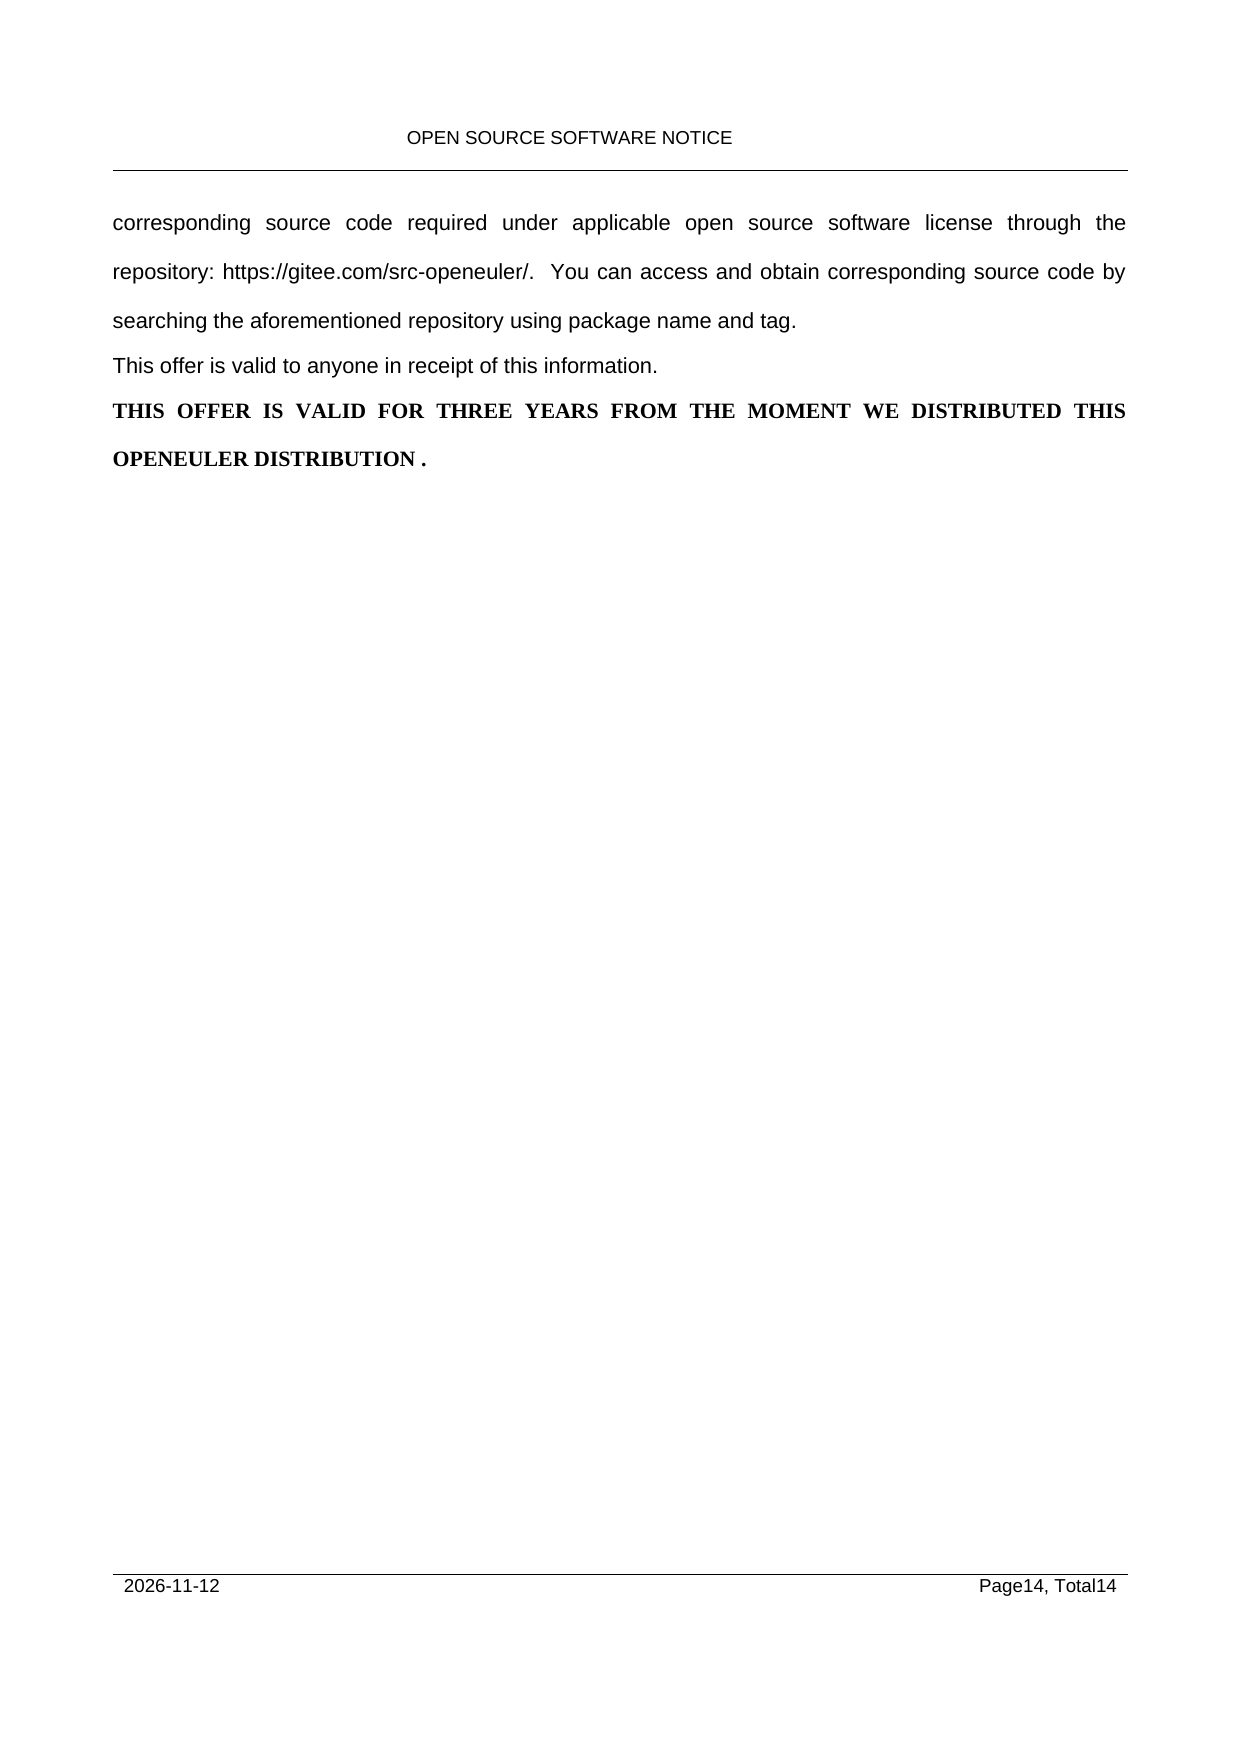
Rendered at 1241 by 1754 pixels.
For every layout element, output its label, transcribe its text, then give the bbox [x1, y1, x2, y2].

text This offer is valid to anyone in receipt of this information. [112, 349, 1128, 381]
text THIS OFFER IS VALID FOR THREE YEARS FROM THE MOMENT WE DISTRIBUTED THIS OPENEULER DISTRIBUTION . [112, 394, 1128, 475]
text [112, 206, 1128, 336]
